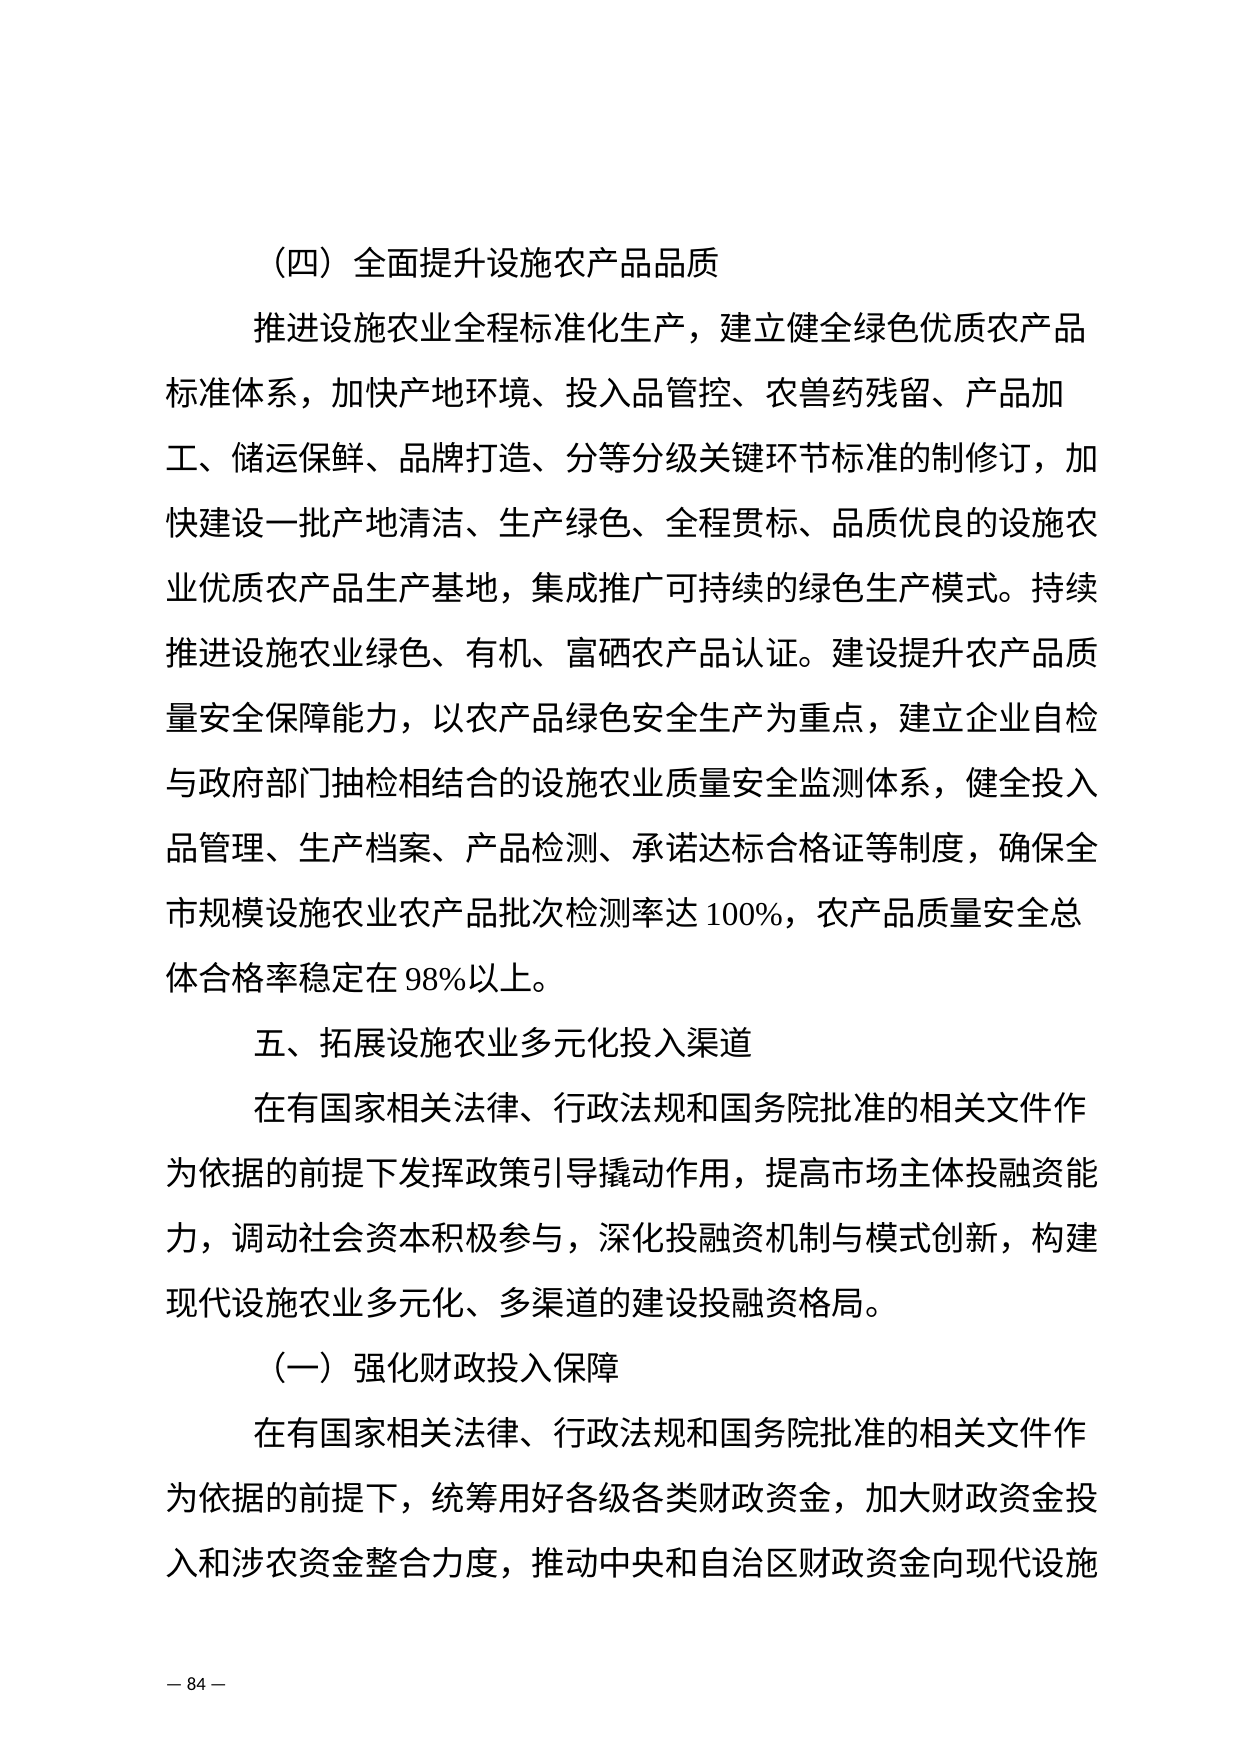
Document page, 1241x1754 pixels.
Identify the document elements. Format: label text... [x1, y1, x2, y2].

subtitle （一）强化财政投入保障 [165, 1334, 1107, 1399]
text 在有国家相关法律、行政法规和国务院批准的相关文件作为依据的前提下发挥政策引导撬动作用，提高市场主体投融资能力，调动社会资本积极参与，深化投融资机制与模式创新，构建现代设施农业多元化、多渠道的建设投融资格局。 [165, 1074, 1107, 1334]
subtitle 五、拓展设施农业多元化投入渠道 [165, 1009, 1107, 1074]
subtitle （四）全面提升设施农产品品质 [165, 229, 1107, 294]
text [165, 1399, 1107, 1594]
text 推进设施农业全程标准化生产，建立健全绿色优质农产品标准体系，加快产地环境、投入品管控、农兽药残留、产品加工、储运保鲜、品牌打造、分等分级关键环节标准的制修订，加快建设一批产地清洁、生产绿色、全程贯标、品质优良的设施农业优质农产品生产基地，集成推广可持续的绿色生产模式。持续推进设施农业绿色、有机、富硒农产品认证。建设提升农产品质量安全保障能力，以农产品绿色安全生产为重点，建立企业自检与政府部门抽检相结合的设施农业质量安全监测体系，健全投入品管理、生产档案、产品检测、承诺达标合格证等制度，确保全市规模设施农业农产品批次检测率达100%，农产品质量安全总体合格率稳定在98%以上。 [165, 294, 1107, 1009]
